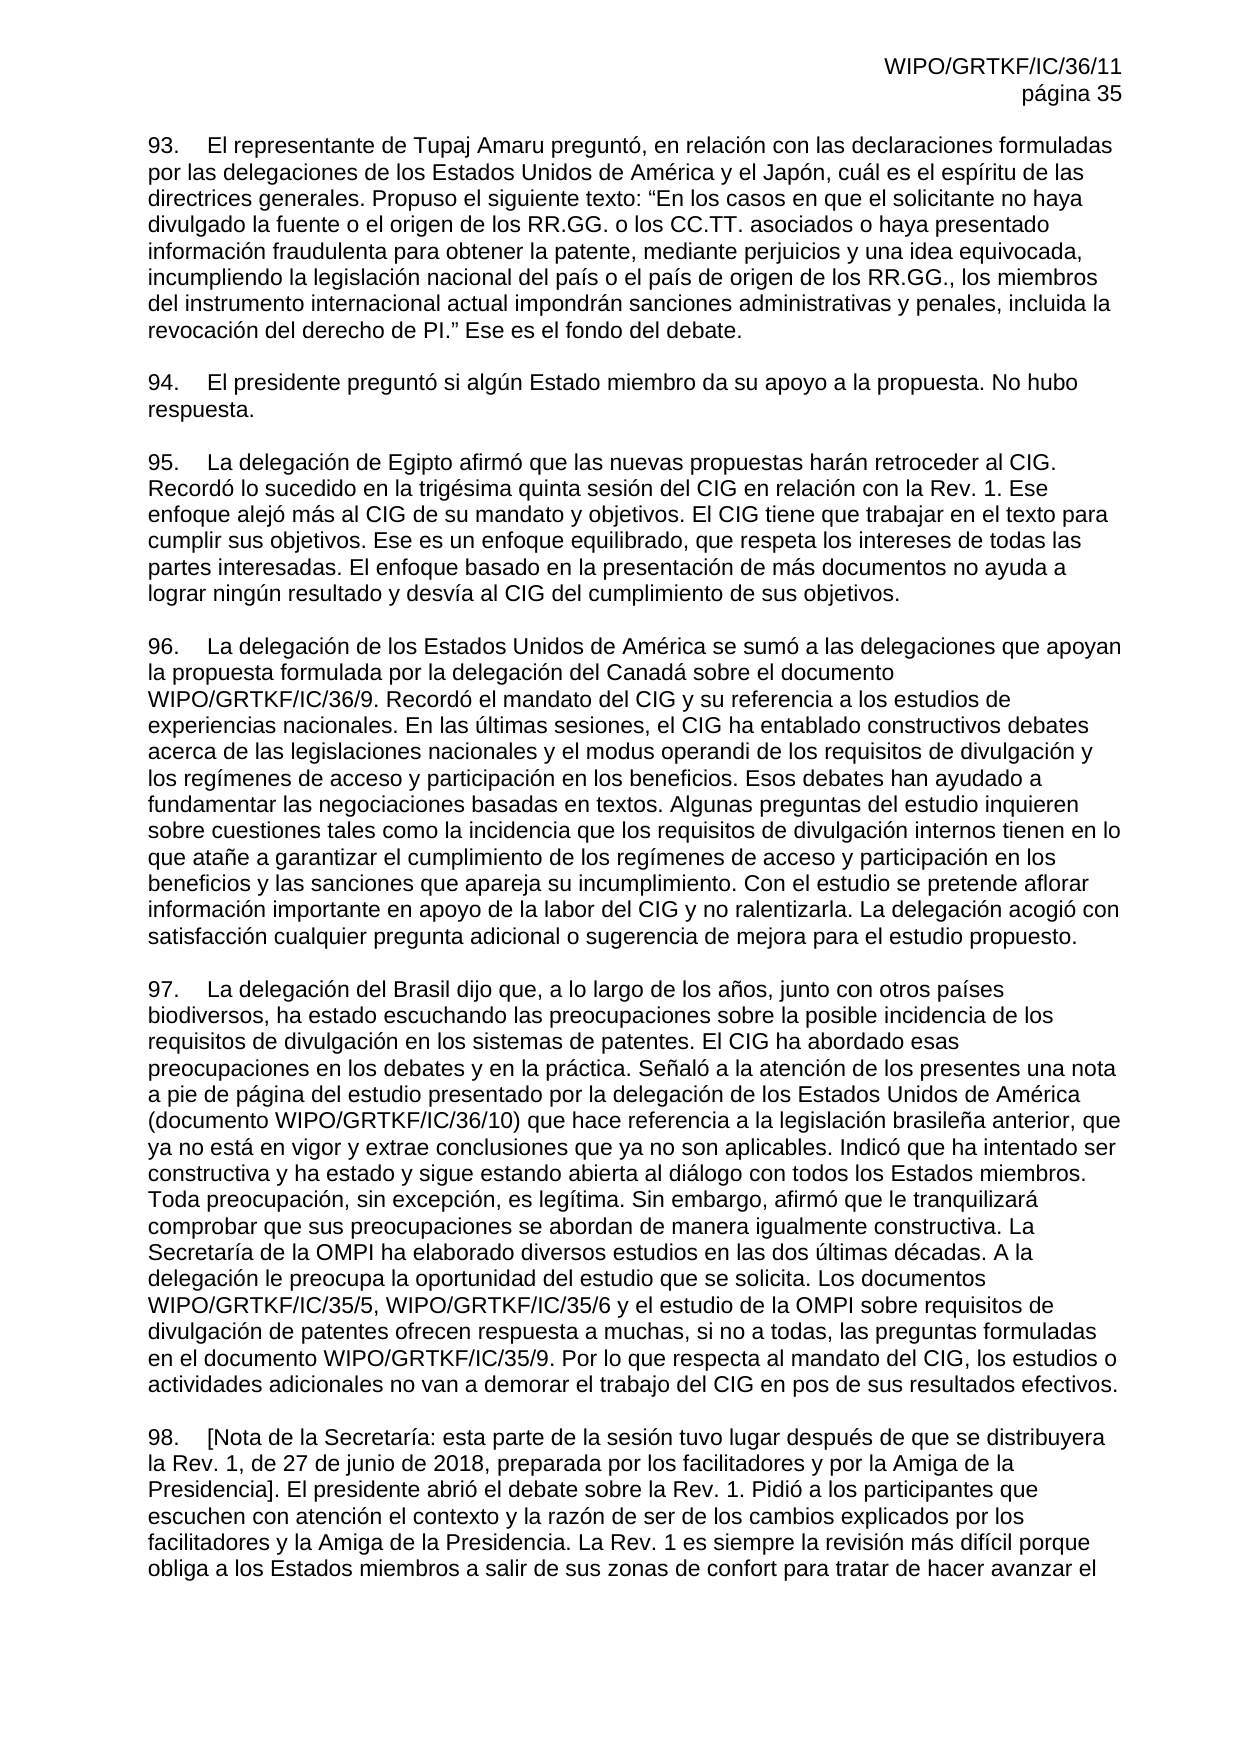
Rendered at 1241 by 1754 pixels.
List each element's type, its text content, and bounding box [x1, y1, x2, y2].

list El representante de Tupaj Amaru preguntó, en relación con las declaraciones formuladas por las delegaciones de los Estados Unidos de América y el Japón, cuál es el espíritu de las directrices generales. Propuso el siguiente texto: “En los casos en que el solicitante no haya divulgado la fuente o el origen de los RR.GG. o los CC.TT. asociados o haya presentado información fraudulenta para obtener la patente, mediante perjuicios y una idea equivocada, incumpliendo la legislación nacional del país o el país de origen de los RR.GG., los miembros del instrumento internacional actual impondrán sanciones administrativas y penales, incluida la revocación del derecho de PI.” Ese es el fondo del debate. [148, 132, 1122, 343]
list La delegación de Egipto afirmó que las nuevas propuestas harán retroceder al CIG. Recordó lo sucedido en la trigésima quinta sesión del CIG en relación con la Rev. 1. Ese enfoque alejó más al CIG de su mandato y objetivos. El CIG tiene que trabajar en el texto para cumplir sus objetivos. Ese es un enfoque equilibrado, que respeta los intereses de todas las partes interesadas. El enfoque basado en la presentación de más documentos no ayuda a lograr ningún resultado y desvía al CIG del cumplimiento de sus objetivos. [148, 448, 1122, 607]
list El presidente preguntó si algún Estado miembro da su apoyo a la propuesta. No hubo respuesta. [148, 369, 1122, 422]
list La delegación de los Estados Unidos de América se sumó a las delegaciones que apoyan la propuesta formulada por la delegación del Canadá sobre el documento WIPO/GRTKF/IC/36/9. Recordó el mandato del CIG y su referencia a los estudios de experiencias nacionales. En las últimas sesiones, el CIG ha entablado constructivos debates acerca de las legislaciones nacionales y el modus operandi de los requisitos de divulgación y los regímenes de acceso y participación en los beneficios. Esos debates han ayudado a fundamentar las negociaciones basadas en textos. Algunas preguntas del estudio inquieren sobre cuestiones tales como la incidencia que los requisitos de divulgación internos tienen en lo que atañe a garantizar el cumplimiento de los regímenes de acceso y participación en los beneficios y las sanciones que apareja su incumplimiento. Con el estudio se pretende aflorar información importante en apoyo de la labor del CIG y no ralentizarla. La delegación acogió con satisfacción cualquier pregunta adicional o sugerencia de mejora para el estudio propuesto. [148, 633, 1122, 949]
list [148, 1423, 1122, 1582]
list La delegación del Brasil dijo que, a lo largo de los años, junto con otros países biodiversos, ha estado escuchando las preocupaciones sobre la posible incidencia de los requisitos de divulgación en los sistemas de patentes. El CIG ha abordado esas preocupaciones en los debates y en la práctica. Señaló a la atención de los presentes una nota a pie de página del estudio presentado por la delegación de los Estados Unidos de América (documento WIPO/GRTKF/IC/36/10) que hace referencia a la legislación brasileña anterior, que ya no está en vigor y extrae conclusiones que ya no son aplicables. Indicó que ha intentado ser constructiva y ha estado y sigue estando abierta al diálogo con todos los Estados miembros. Toda preocupación, sin excepción, es legítima. Sin embargo, afirmó que le tranquilizará comprobar que sus preocupaciones se abordan de manera igualmente constructiva. La Secretaría de la OMPI ha elaborado diversos estudios en las dos últimas décadas. A la delegación le preocupa la oportunidad del estudio que se solicita. Los documentos WIPO/GRTKF/IC/35/5, WIPO/GRTKF/IC/35/6 y el estudio de la OMPI sobre requisitos de divulgación de patentes ofrecen respuesta a muchas, si no a todas, las preguntas formuladas en el documento WIPO/GRTKF/IC/35/9. Por lo que respecta al mandato del CIG, los estudios o actividades adicionales no van a demorar el trabajo del CIG en pos de sus resultados efectivos. [148, 976, 1122, 1397]
